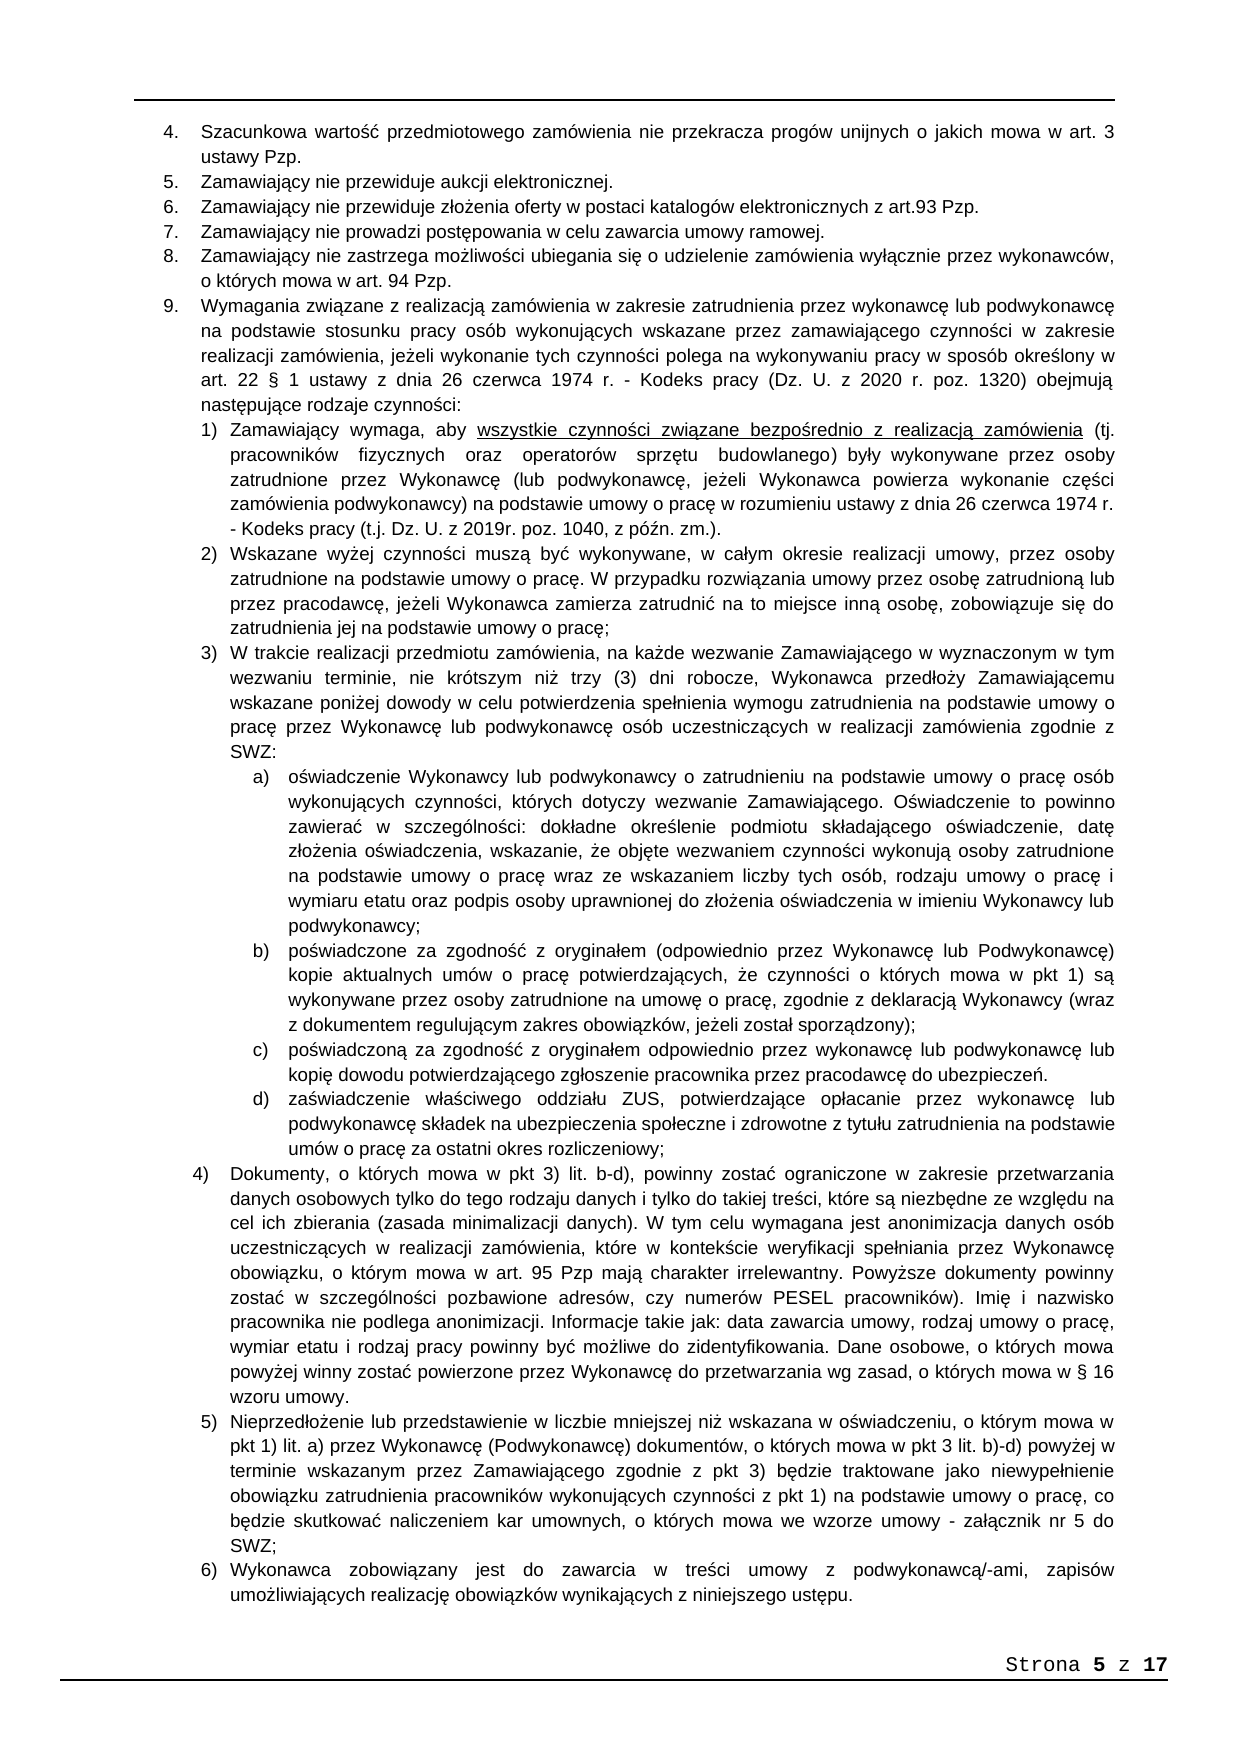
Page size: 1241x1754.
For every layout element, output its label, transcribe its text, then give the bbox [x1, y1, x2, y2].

list Wskazane wyżej czynności muszą być wykonywane, w całym okresie realizacji umowy, przez osoby zatrudnione na podstawie umowy o pracę. W przypadku rozwiązania umowy przez osobę zatrudnioną lub przez pracodawcę, jeżeli Wykonawca zamierza zatrudnić na to miejsce inną osobę, zobowiązuje się do zatrudnienia jej na podstawie umowy o pracę; [201, 543, 1115, 639]
list Wykonawca zobowiązany jest do zawarcia w treści umowy z podwykonawcą/-ami, zapisów umożliwiających realizację obowiązków wynikających z niniejszego ustępu. [201, 1559, 1115, 1606]
list poświadczoną za zgodność z oryginałem odpowiednio przez wykonawcę lub podwykonawcę lub kopię dowodu potwierdzającego zgłoszenie pracownika przez pracodawcę do ubezpieczeń. [253, 1038, 1115, 1085]
list Zamawiający nie przewiduje aukcji elektronicznej. [163, 171, 1115, 192]
list Zamawiający nie prowadzi postępowania w celu zawarcia umowy ramowej. [163, 220, 1115, 242]
list Zamawiający nie zastrzega możliwości ubiegania się o udzielenie zamówienia wyłącznie przez wykonawców, o których mowa w art. 94 Pzp. [163, 245, 1115, 292]
list Nieprzedłożenie lub przedstawienie w liczbie mniejszej niż wskazana w oświadczeniu, o którym mowa w pkt 1) lit. a) przez Wykonawcę (Podwykonawcę) dokumentów, o których mowa w pkt 3 lit. b)-d) powyżej w terminie wskazanym przez Zamawiającego zgodnie z pkt 3) będzie traktowane jako niewypełnienie obowiązku zatrudnienia pracowników wykonujących czynności z pkt 1) na podstawie umowy o pracę, co będzie skutkować naliczeniem kar umownych, o których mowa we wzorze umowy - załącznik nr 5 do SWZ; [201, 1410, 1115, 1556]
list Dokumenty, o których mowa w pkt 3) lit. b-d), powinny zostać ograniczone w zakresie przetwarzania danych osobowych tylko do tego rodzaju danych i tylko do takiej treści, które są niezbędne ze względu na cel ich zbierania (zasada minimalizacji danych). W tym celu wymagana jest anonimizacja danych osób uczestniczących w realizacji zamówienia, które w kontekście weryfikacji spełniania przez Wykonawcę obowiązku, o którym mowa w art. 95 Pzp mają charakter irrelewantny. Powyższe dokumenty powinny zostać w szczególności pozbawione adresów, czy numerów PESEL pracowników). Imię i nazwisko pracownika nie podlega anonimizacji. Informacje takie jak: data zawarcia umowy, rodzaj umowy o pracę, wymiar etatu i rodzaj pracy powinny być możliwe do zidentyfikowania. Dane osobowe, o których mowa powyżej winny zostać powierzone przez Wykonawcę do przetwarzania wg zasad, o których mowa w § 16 wzoru umowy. [192, 1162, 1115, 1407]
list Szacunkowa wartość przedmiotowego zamówienia nie przekracza progów unijnych o jakich mowa w art. 3 ustawy Pzp. [163, 121, 1115, 168]
list Zamawiający nie przewiduje złożenia oferty w postaci katalogów elektronicznych z art.93 Pzp. [163, 196, 1115, 217]
list Wymagania związane z realizacją zamówienia w zakresie zatrudnienia przez wykonawcę lub podwykonawcę na podstawie stosunku pracy osób wykonujących wskazane przez zamawiającego czynności w zakresie realizacji zamówienia, jeżeli wykonanie tych czynności polega na wykonywaniu pracy w sposób określony w art. 22 § 1 ustawy z dnia 26 czerwca 1974 r. - Kodeks pracy (Dz. U. z 2020 r. poz. 1320) obejmują następujące rodzaje czynności: [163, 295, 1115, 416]
list zaświadczenie właściwego oddziału ZUS, potwierdzające opłacanie przez wykonawcę lub podwykonawcę składek na ubezpieczenia społeczne i zdrowotne z tytułu zatrudnienia na podstawie umów o pracę za ostatni okres rozliczeniowy; [253, 1088, 1115, 1159]
list W trakcie realizacji przedmiotu zamówienia, na każde wezwanie Zamawiającego w wyznaczonym w tym wezwaniu terminie, nie krótszym niż trzy (3) dni robocze, Wykonawca przedłoży Zamawiającemu wskazane poniżej dowody w celu potwierdzenia spełnienia wymogu zatrudnienia na podstawie umowy o pracę przez Wykonawcę lub podwykonawcę osób uczestniczących w realizacji zamówienia zgodnie z SWZ: [201, 642, 1115, 763]
list Zamawiający wymaga, aby wszystkie czynności związane bezpośrednio z realizacją zamówienia (tj. pracowników fizycznych oraz operatorów sprzętu budowlanego) były wykonywane przez osoby zatrudnione przez Wykonawcę (lub podwykonawcę, jeżeli Wykonawca powierza wykonanie części zamówienia podwykonawcy) na podstawie umowy o pracę w rozumieniu ustawy z dnia 26 czerwca 1974 r. - Kodeks pracy (t.j. Dz. U. z 2019r. poz. 1040, z późn. zm.). [201, 419, 1115, 539]
list oświadczenie Wykonawcy lub podwykonawcy o zatrudnieniu na podstawie umowy o pracę osób wykonujących czynności, których dotyczy wezwanie Zamawiającego. Oświadczenie to powinno zawierać w szczególności: dokładne określenie podmiotu składającego oświadczenie, datę złożenia oświadczenia, wskazanie, że objęte wezwaniem czynności wykonują osoby zatrudnione na podstawie umowy o pracę wraz ze wskazaniem liczby tych osób, rodzaju umowy o pracę i wymiaru etatu oraz podpis osoby uprawnionej do złożenia oświadczenia w imieniu Wykonawcy lub podwykonawcy; [253, 766, 1115, 936]
list poświadczone za zgodność z oryginałem (odpowiednio przez Wykonawcę lub Podwykonawcę) kopie aktualnych umów o pracę potwierdzających, że czynności o których mowa w pkt 1) są wykonywane przez osoby zatrudnione na umowę o pracę, zgodnie z deklaracją Wykonawcy (wraz z dokumentem regulującym zakres obowiązków, jeżeli został sporządzony); [253, 939, 1115, 1035]
